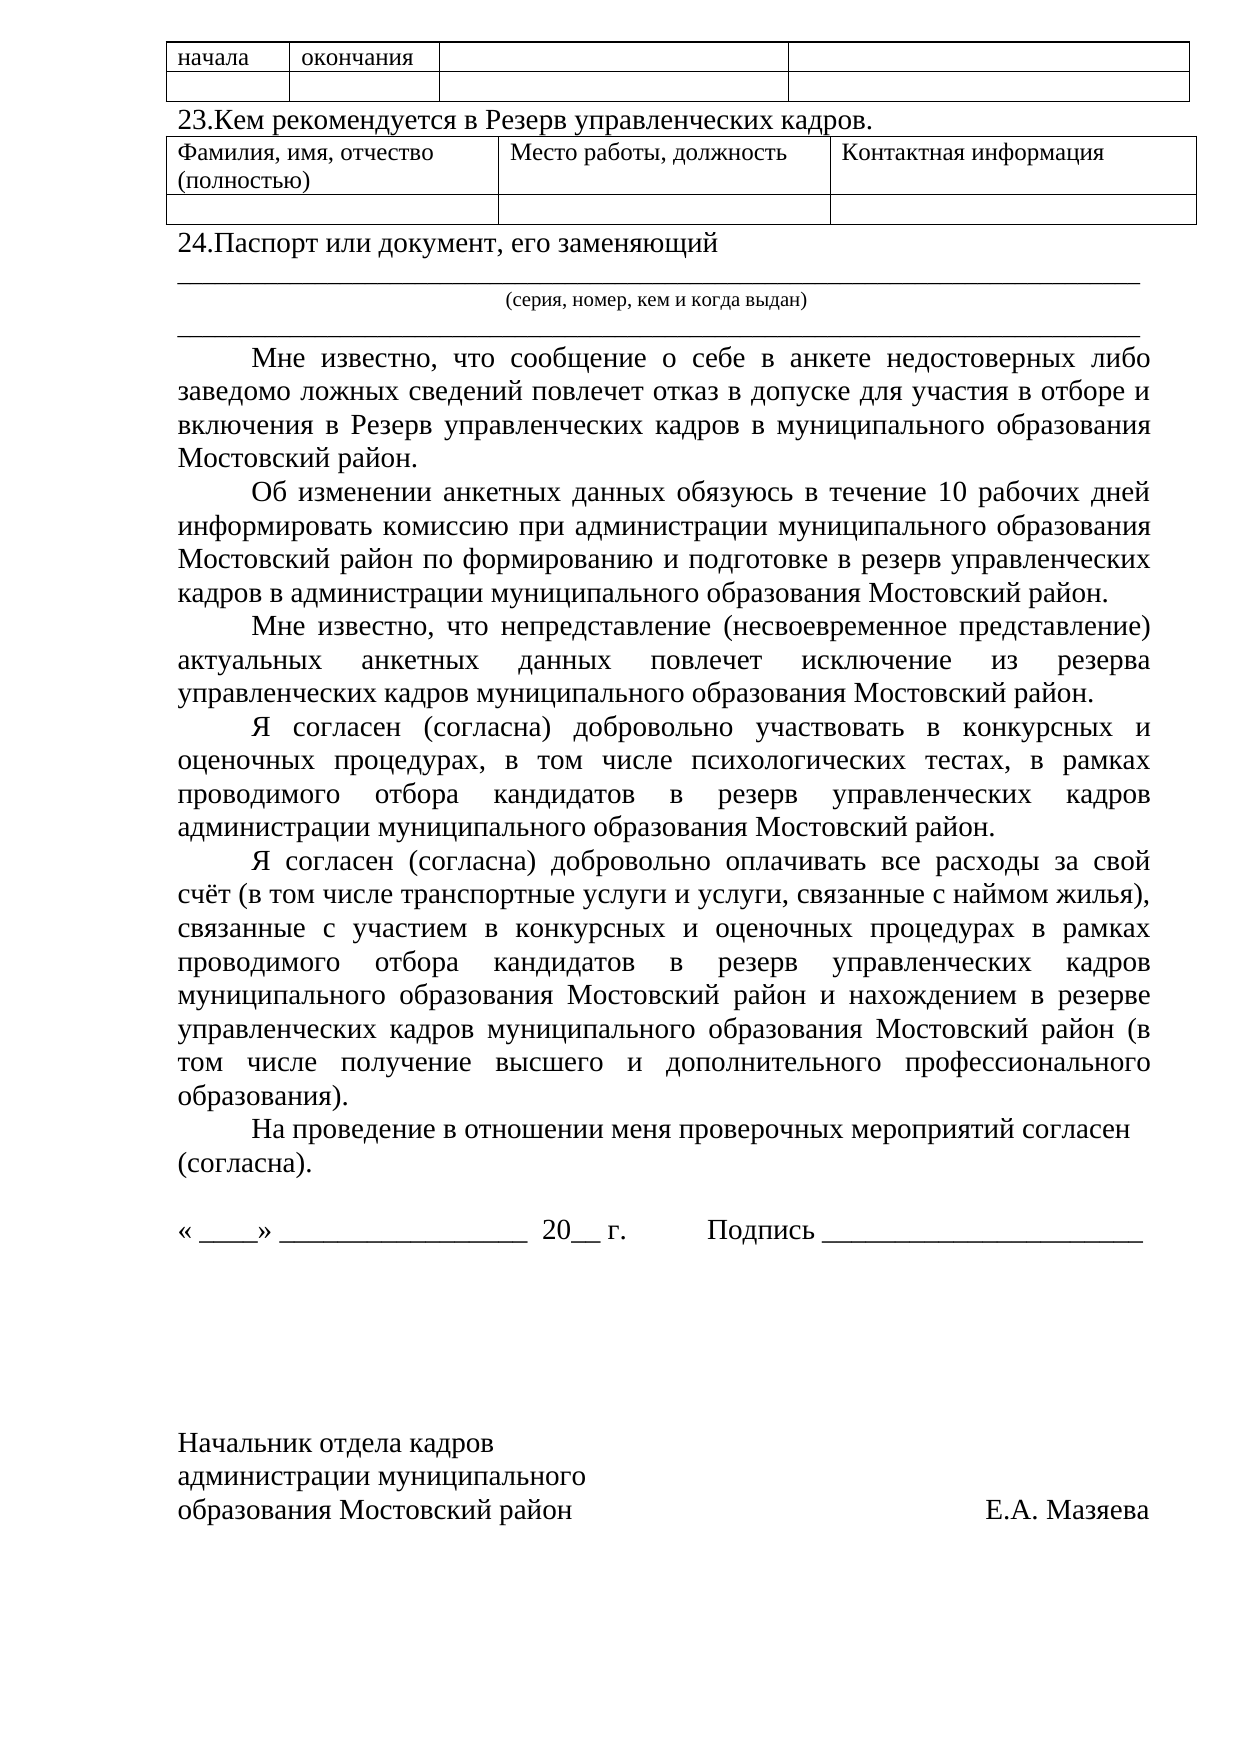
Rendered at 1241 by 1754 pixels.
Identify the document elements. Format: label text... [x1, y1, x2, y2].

table_header Контактная информация [831, 137, 1196, 194]
table_cell [499, 195, 830, 224]
text Об изменении анкетных данных обязуюсь в течение 10 рабочих дней информировать комиссию при администрации муниципального образования Мостовский район по формированию и подготовке в резерв управленческих кадров в администрации муниципального образования Мостовский район. [177, 474, 1152, 608]
text Я согласен (согласна) добровольно оплачивать все расходы за свой счёт (в том числе транспортные услуги и услуги, связанные с наймом жилья), связанные с участием в конкурсных и оценочных процедурах в рамках проводимого отбора кандидатов в резерв управленческих кадров муниципального образования Мостовский район и нахождением в резерве управленческих кадров муниципального образования Мостовский район (в том числе получение высшего и дополнительного профессионального образования). [177, 843, 1152, 1111]
table_cell [290, 72, 439, 101]
table_cell [167, 72, 289, 101]
text (серия, номер, кем и когда выдан) [177, 287, 1152, 311]
text образования Мостовский район Е.А. Мазяева [177, 1492, 1152, 1526]
text На проведение в отношении меня проверочных мероприятий согласен (согласна). [177, 1111, 1152, 1178]
table_cell [789, 43, 1189, 71]
table_header Место работы, должность [499, 137, 830, 194]
text « ____» _________________ 20__ г. Подпись ______________________ [177, 1212, 1152, 1246]
table_cell [167, 195, 498, 224]
text Мне известно, что непредставление (несвоевременное представление) актуальных анкетных данных повлечет исключение из резерва управленческих кадров муниципального образования Мостовский район. [177, 608, 1152, 709]
table_header Фамилия, имя, отчество (полностью) [167, 137, 498, 194]
table_cell [440, 72, 788, 101]
text Мне известно, что сообщение о себе в анкете недостоверных либо заведомо ложных сведений повлечет отказ в допуске для участия в отборе и включения в Резерв управленческих кадров в муниципального образования Мостовский район. [177, 340, 1152, 474]
table_cell [831, 195, 1196, 224]
table_cell окончания [290, 43, 439, 71]
text _____________________________________________________________________________ [177, 311, 1152, 340]
table_cell [440, 43, 788, 71]
text 24.Паспорт или документ, его заменяющий _____________________________________________________________________________ [177, 225, 1152, 287]
table_cell [789, 72, 1189, 101]
text Я согласен (согласна) добровольно участвовать в конкурсных и оценочных процедурах, в том числе психологических тестах, в рамках проводимого отбора кандидатов в резерв управленческих кадров администрации муниципального образования Мостовский район. [177, 709, 1152, 843]
text администрации муниципального [177, 1458, 1152, 1492]
text 23.Кем рекомендуется в Резерв управленческих кадров. [177, 102, 1152, 136]
table_cell начала [167, 43, 289, 71]
text Начальник отдела кадров [177, 1425, 1152, 1458]
